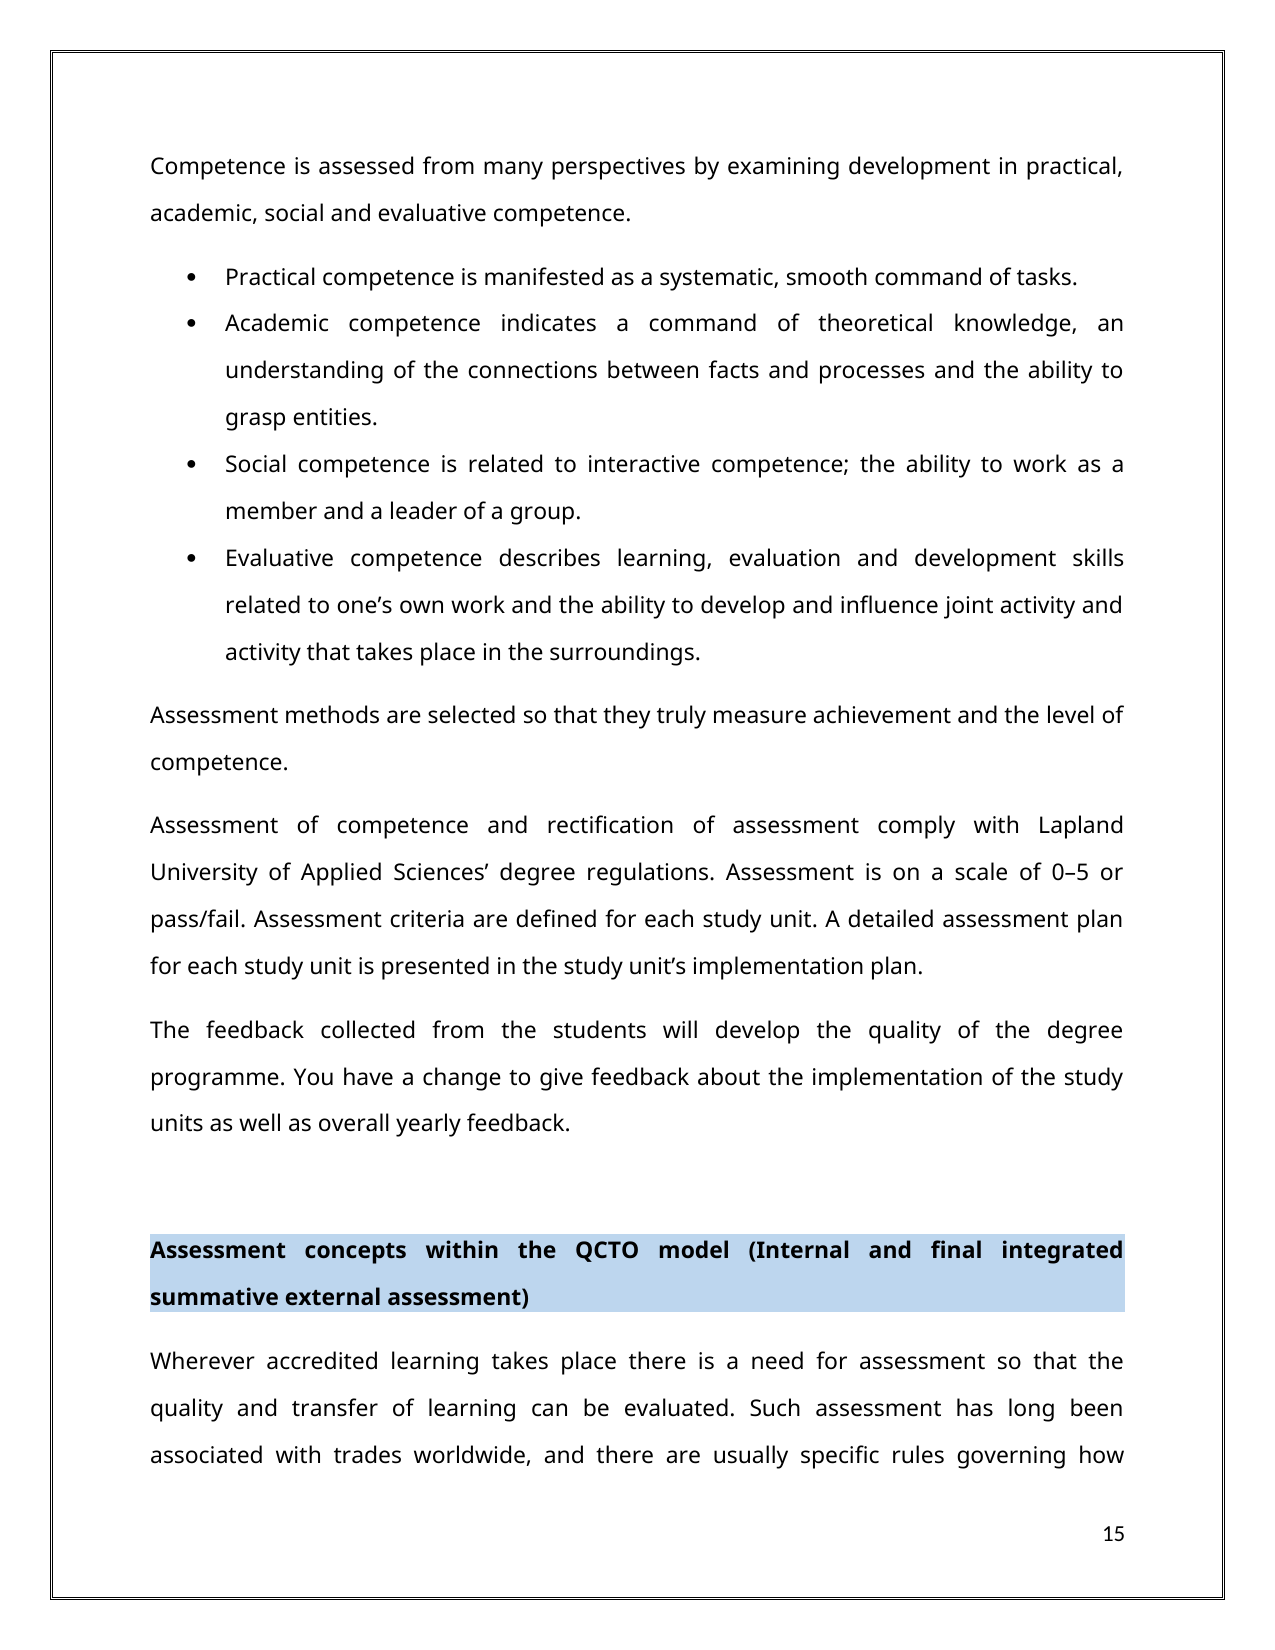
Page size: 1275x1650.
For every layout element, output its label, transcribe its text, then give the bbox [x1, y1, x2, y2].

list Social competence is related to interactive competence; the ability to work as a member and a leader of a group. [187, 448, 1125, 526]
text The feedback collected from the students will develop the quality of the degree programme. You have a change to give feedback about the implementation of the study units as well as overall yearly feedback. [150, 1013, 1125, 1138]
list Practical competence is manifested as a systematic, smooth command of tasks. [187, 260, 1125, 292]
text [150, 1345, 1125, 1470]
list Academic competence indicates a command of theoretical knowledge, an understanding of the connections between facts and processes and the ability to grasp entities. [187, 307, 1125, 432]
text Assessment of competence and rectification of assessment comply with Lapland University of Applied Sciences’ degree regulations. Assessment is on a scale of 0–5 or pass/fail. Assessment criteria are defined for each study unit. A detailed assessment plan for each study unit is presented in the study unit’s implementation plan. [150, 809, 1125, 981]
list Evaluative competence describes learning, evaluation and development skills related to one’s own work and the ability to develop and influence joint activity and activity that takes place in the surroundings. [187, 542, 1125, 667]
text Assessment methods are selected so that they truly measure achievement and the level of competence. [150, 699, 1125, 777]
text Competence is assessed from many perspectives by examining development in practical, academic, social and evaluative competence. [150, 150, 1125, 228]
text Assessment concepts within the QCTO model (Internal and final integrated summative external assessment) [150, 1234, 1125, 1312]
